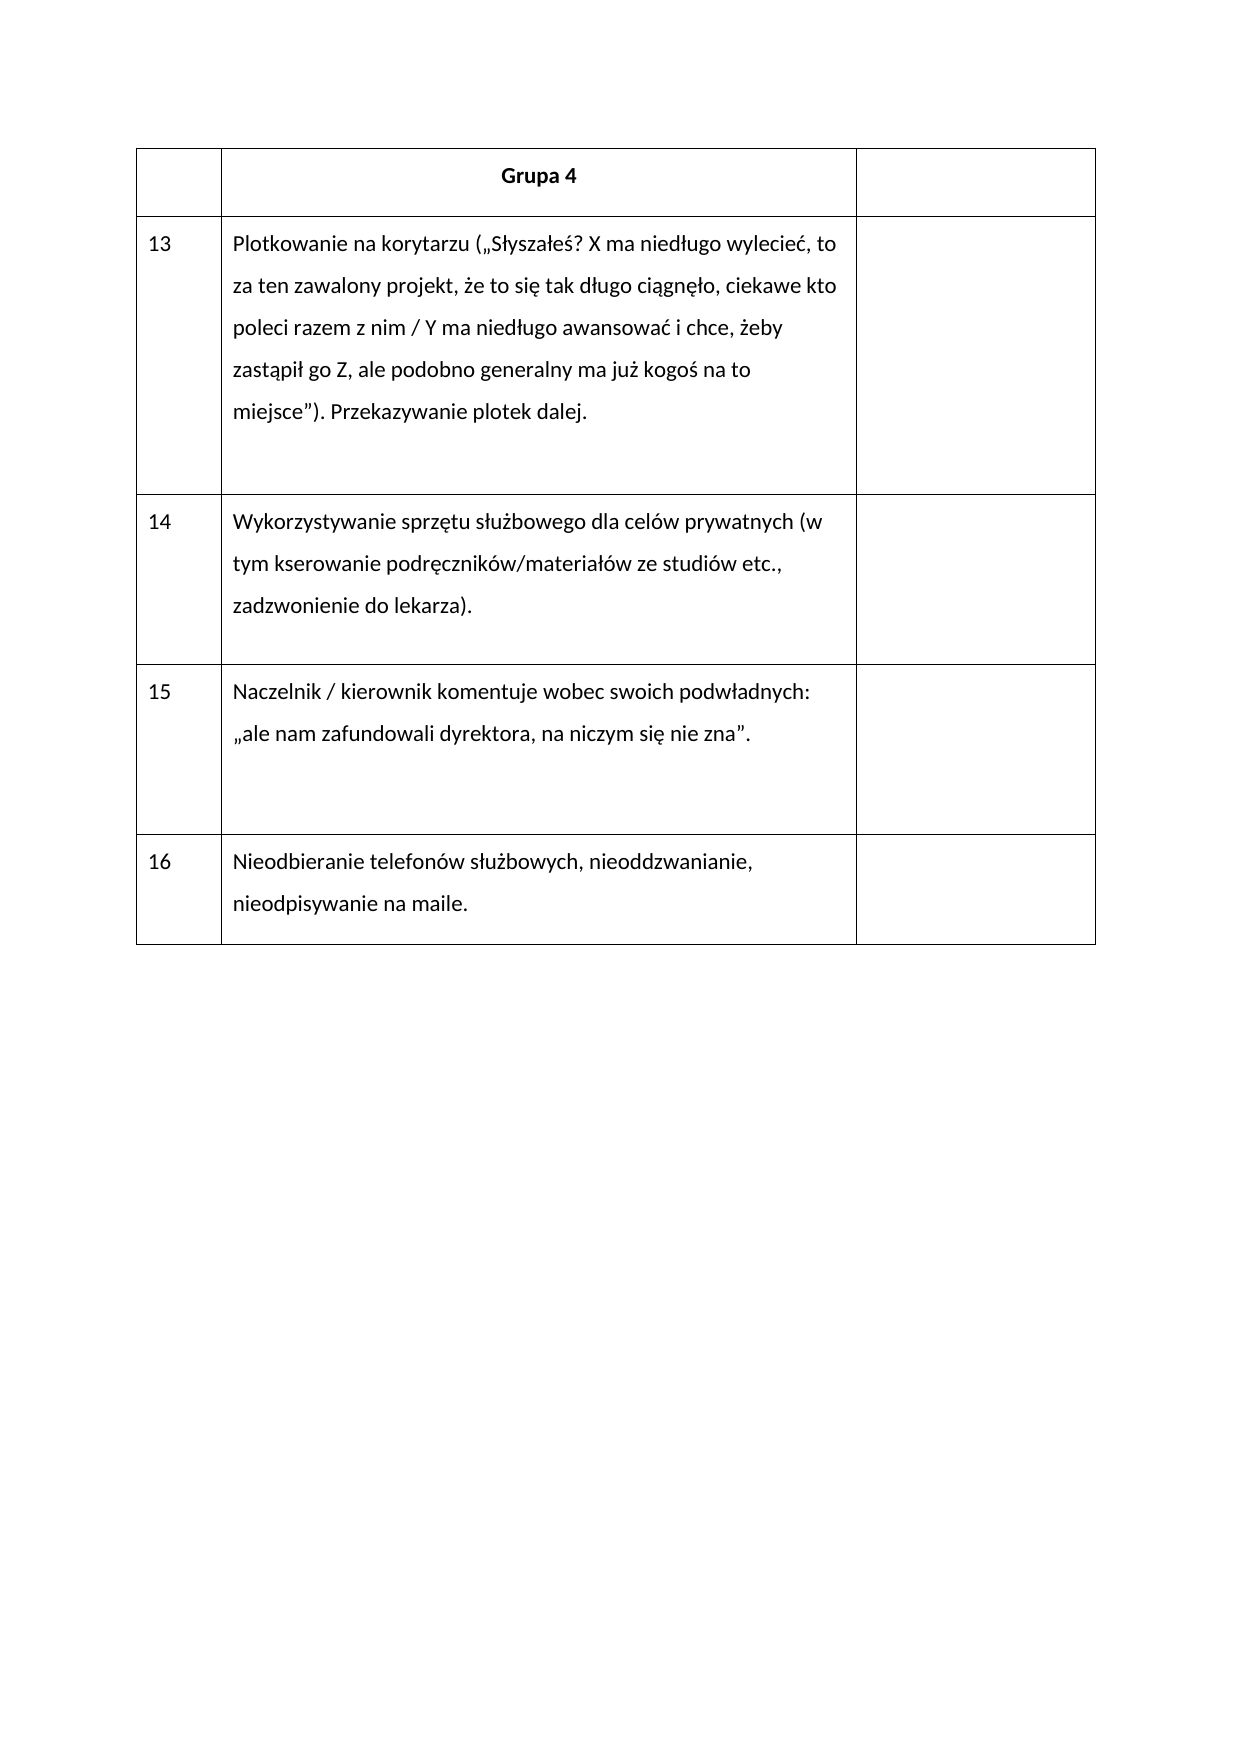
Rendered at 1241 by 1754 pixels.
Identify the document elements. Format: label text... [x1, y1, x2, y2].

table_cell 15 [137, 665, 221, 834]
table_header [137, 149, 221, 216]
table_cell Naczelnik / kierownik komentuje wobec swoich podwładnych: „ale nam zafundowali dyrektora, na niczym się nie zna”. [222, 665, 856, 834]
table_cell 13 [137, 217, 221, 493]
table_cell 16 [137, 835, 221, 944]
table_cell [857, 495, 1095, 663]
table_cell [857, 217, 1095, 493]
table_cell Nieodbieranie telefonów służbowych, nieoddzwanianie, nieodpisywanie na maile. [222, 835, 856, 944]
table_cell Wykorzystywanie sprzętu służbowego dla celów prywatnych (w tym kserowanie podręczników/materiałów ze studiów etc., zadzwonienie do lekarza). [222, 495, 856, 663]
table_cell [857, 665, 1095, 834]
table_header Grupa 4 [222, 149, 856, 216]
table_cell [857, 835, 1095, 944]
table_header [857, 149, 1095, 216]
table_cell 14 [137, 495, 221, 663]
table_cell Plotkowanie na korytarzu („Słyszałeś? X ma niedługo wylecieć, to za ten zawalony projekt, że to się tak długo ciągnęło, ciekawe kto poleci razem z nim / Y ma niedługo awansować i chce, żeby zastąpił go Z, ale podobno generalny ma już kogoś na to miejsce”). Przekazywanie plotek dalej. [222, 217, 856, 493]
